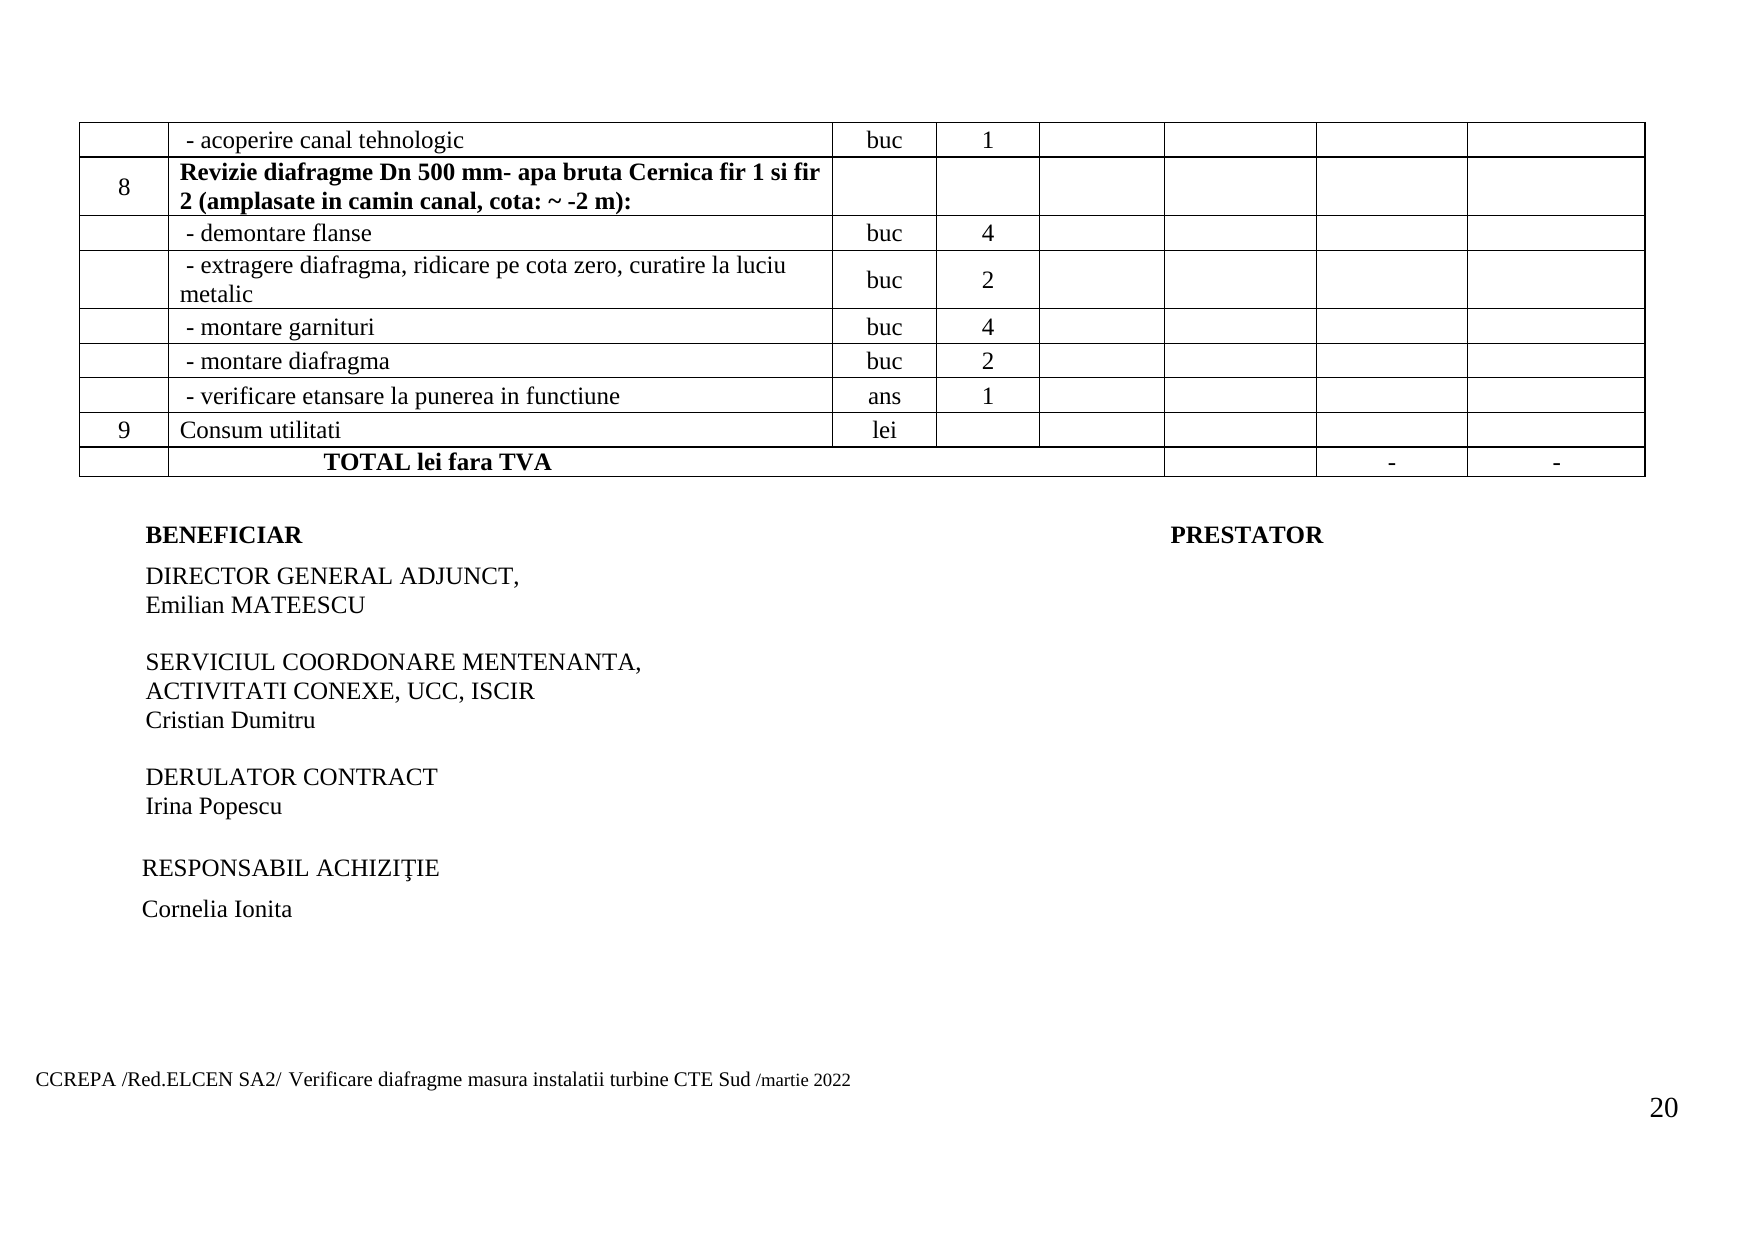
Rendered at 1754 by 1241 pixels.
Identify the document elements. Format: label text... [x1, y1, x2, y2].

table_cell [1040, 309, 1164, 343]
table_cell - acoperire canal tehnologic [169, 123, 832, 156]
table_cell [80, 448, 168, 476]
table_cell [1165, 413, 1316, 446]
table_cell [1317, 123, 1467, 156]
text RESPONSABIL ACHIZIŢIE [35, 853, 1678, 882]
table_cell [80, 378, 168, 412]
table_cell [1317, 251, 1467, 308]
table_cell - demontare flanse [169, 216, 832, 249]
table_cell [1468, 344, 1644, 377]
table_cell - montare garnituri [169, 309, 832, 343]
table_cell 9 [80, 413, 168, 446]
table_cell [1165, 309, 1316, 343]
table_cell [1040, 216, 1164, 249]
table_cell 4 [937, 216, 1039, 249]
table_cell 1 [937, 378, 1039, 412]
table_cell buc [833, 216, 936, 249]
table_cell [1317, 413, 1467, 446]
table_cell [1040, 251, 1164, 308]
table_cell [80, 123, 168, 156]
table_cell [1468, 309, 1644, 343]
table_cell [80, 344, 168, 377]
table_cell [34, 476, 1401, 520]
table_cell [1040, 378, 1164, 412]
table_cell Revizie diafragme Dn 500 mm- apa bruta Cernica fir 1 si fir 2 (amplasate in camin canal, cota: ~ -2 m): [169, 158, 832, 215]
table_cell [833, 158, 936, 215]
table_cell [1317, 344, 1467, 377]
table_cell BENEFICIAR PRESTATOR DIRECTOR GENERAL ADJUNCT, Emilian MATEESCU SERVICIUL COORDONARE MENTENANTA, ACTIVITATI CONEXE, UCC, ISCIR Cristian Dumitru DERULATOR CONTRACT Irina Popescu [34, 520, 1401, 853]
table_cell [1165, 251, 1316, 308]
table_cell buc [833, 344, 936, 377]
table_cell [1165, 344, 1316, 377]
table_cell [80, 216, 168, 249]
table_cell 4 [937, 309, 1039, 343]
table_cell - montare diafragma [169, 344, 832, 377]
table_cell [80, 309, 168, 343]
table_cell 1 [937, 123, 1039, 156]
text Cornelia Ionita [35, 894, 1678, 923]
table_cell 8 [80, 158, 168, 215]
table_cell [1317, 309, 1467, 343]
table_cell [1317, 216, 1467, 249]
table_cell - verificare etansare la punerea in functiune [169, 378, 832, 412]
table_cell [937, 413, 1039, 446]
table_cell [1040, 158, 1164, 215]
table_cell [1317, 378, 1467, 412]
table_cell 2 [937, 344, 1039, 377]
table_cell buc [833, 251, 936, 308]
table_cell buc [833, 309, 936, 343]
table_cell Consum utilitati [169, 413, 832, 446]
table_cell [1468, 216, 1644, 249]
table_cell [1468, 158, 1644, 215]
table_cell [1040, 344, 1164, 377]
table_cell [80, 251, 168, 308]
table_cell buc [833, 123, 936, 156]
table_cell TOTAL lei fara TVA [169, 448, 1164, 476]
table_cell [1165, 448, 1316, 476]
table_cell [1468, 413, 1644, 446]
table_cell [1165, 123, 1316, 156]
table_cell [1165, 158, 1316, 215]
table_cell lei [833, 413, 936, 446]
table_cell [1040, 413, 1164, 446]
table_cell ans [833, 378, 936, 412]
table_cell [1165, 216, 1316, 249]
table_cell [1317, 158, 1467, 215]
table_cell [1468, 123, 1644, 156]
table_cell [937, 158, 1039, 215]
table_cell - [1468, 448, 1644, 476]
table_cell [1468, 378, 1644, 412]
table_cell 2 [937, 251, 1039, 308]
table_cell - extragere diafragma, ridicare pe cota zero, curatire la luciu metalic [169, 251, 832, 308]
table_cell - [1317, 448, 1467, 476]
table_cell [1040, 123, 1164, 156]
table_cell [1165, 378, 1316, 412]
table_cell [1468, 251, 1644, 308]
